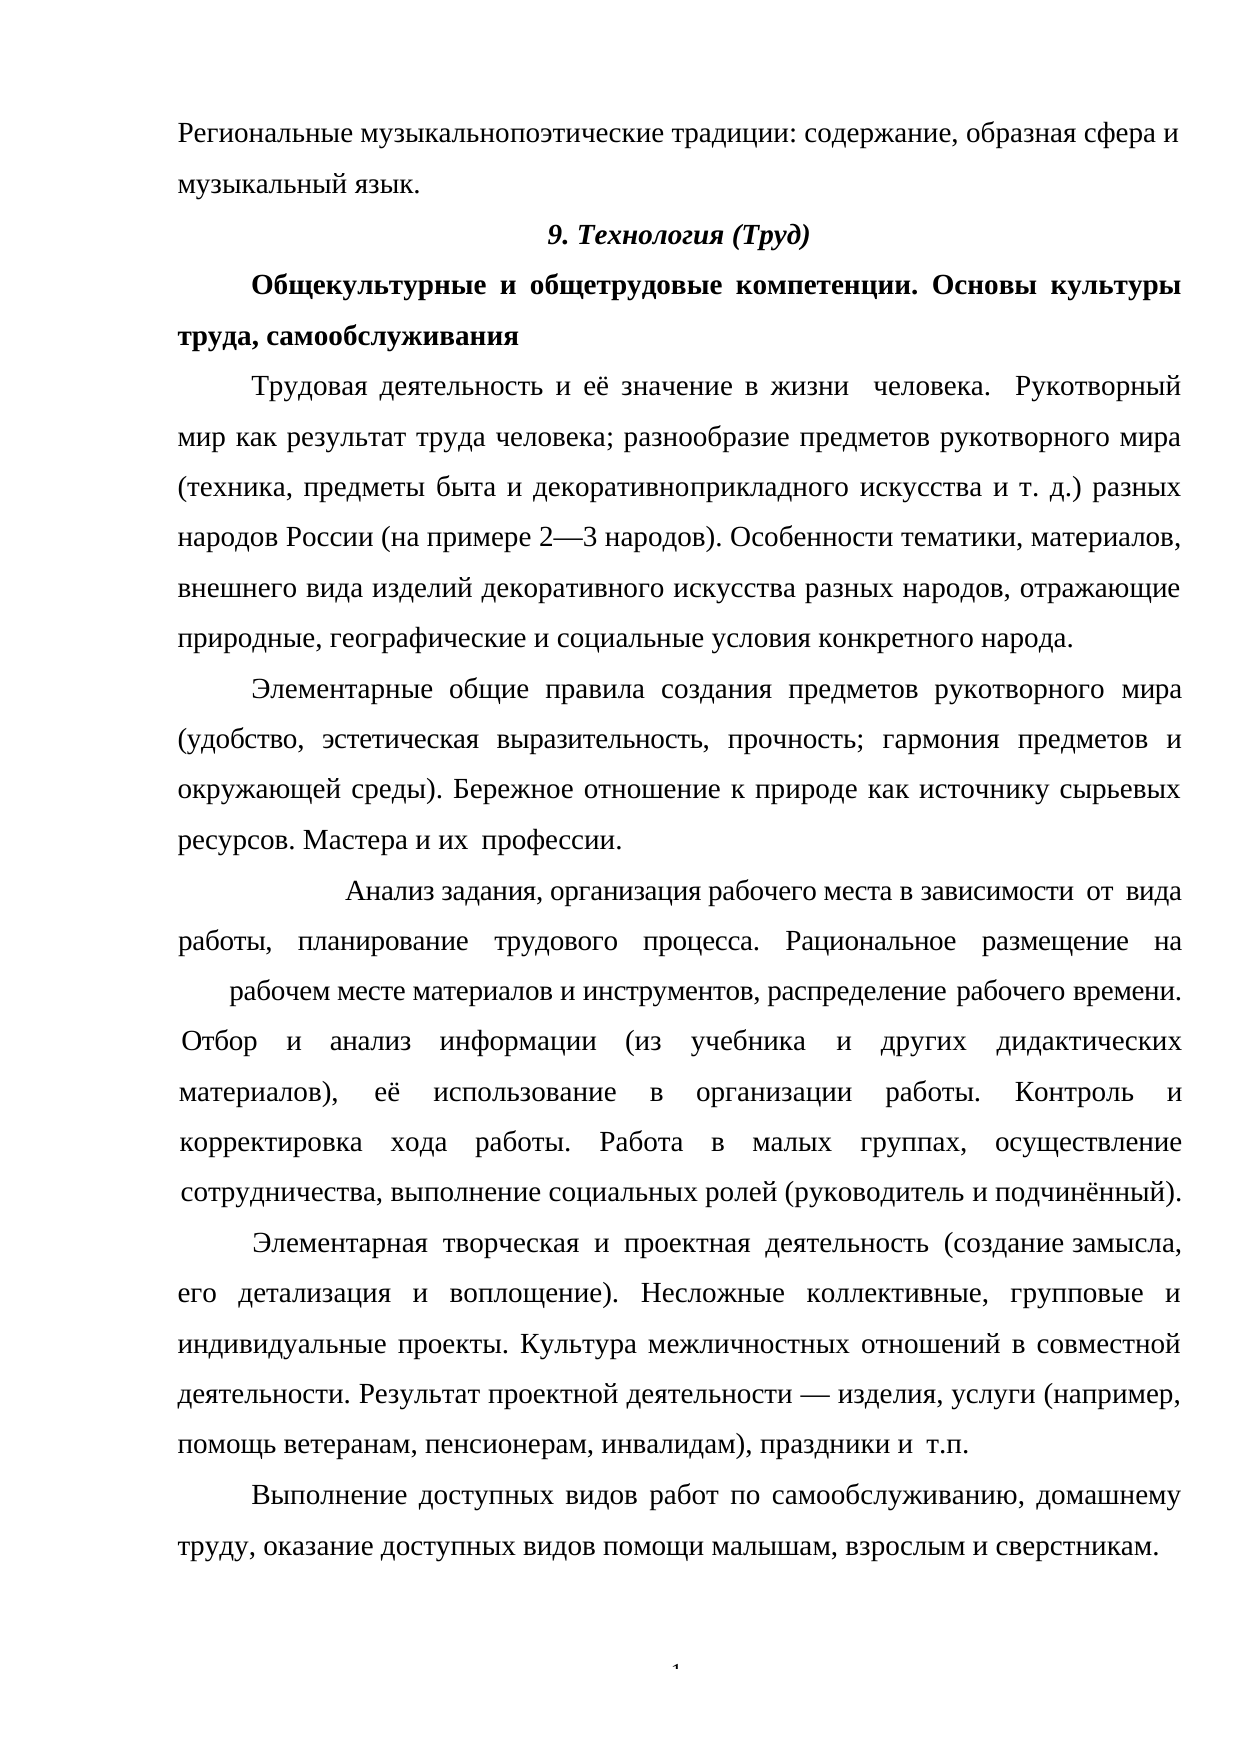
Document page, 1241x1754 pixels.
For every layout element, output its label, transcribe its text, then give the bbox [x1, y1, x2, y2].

text его детализация и воплощение). Несложные коллективные, групповые и индивидуальные проекты. Культура межличностных отношений в совместной деятельности. Результат проектной деятельности — изделия, услуги (например, помощь ветеранам, пенсионерам, инвалидам), праздники и т.п. [177, 1276, 1182, 1460]
subtitle Технология (Труд) [547, 217, 1192, 251]
text Общекультурные и общетрудовые компетенции. Основы культуры труда, самообслуживания [177, 267, 1182, 351]
text Анализ задания, организация рабочего места в зависимости от вида работы, планирование трудового процесса. Рациональное размещение на рабочем месте материалов и инструментов, распределение рабочего времени. Отбор и анализ информации (из учебника и других дидактических материалов), её использование в организации работы. Контроль и корректировка хода работы. Работа в малых группах, осуществление сотрудничества, выполнение социальных ролей (руководитель и подчинённый). Элементарная творческая и проектная деятельность (создание замысла, [177, 873, 1182, 1258]
text Элементарные общие правила создания предметов рукотворного мира (удобство, эстетическая выразительность, прочность; гармония предметов и окружающей среды). Бережное отношение к природе как источнику сырьевых ресурсов. Мастера и их профессии. [177, 671, 1182, 855]
text Выполнение доступных видов работ по самообслуживанию, домашнему труду, оказание доступных видов помощи малышам, взрослым и сверстникам. [177, 1477, 1182, 1561]
text Трудовая деятельность и её значение в жизни человека. Рукотворный мир как результат труда человека; разнообразие предметов рукотворного мира (техника, предметы быта и декоративно­прикладного искусства и т. д.) разных народов России (на примере 2—3 народов). Особенности тематики, материалов, внешнего вида изделий декоративного искусства разных народов, отражающие природные, географические и социальные условия конкретного народа. [177, 368, 1182, 653]
text Региональные музыкально­поэтические традиции: содержание, образная сфера и музыкальный язык. [177, 115, 1181, 199]
